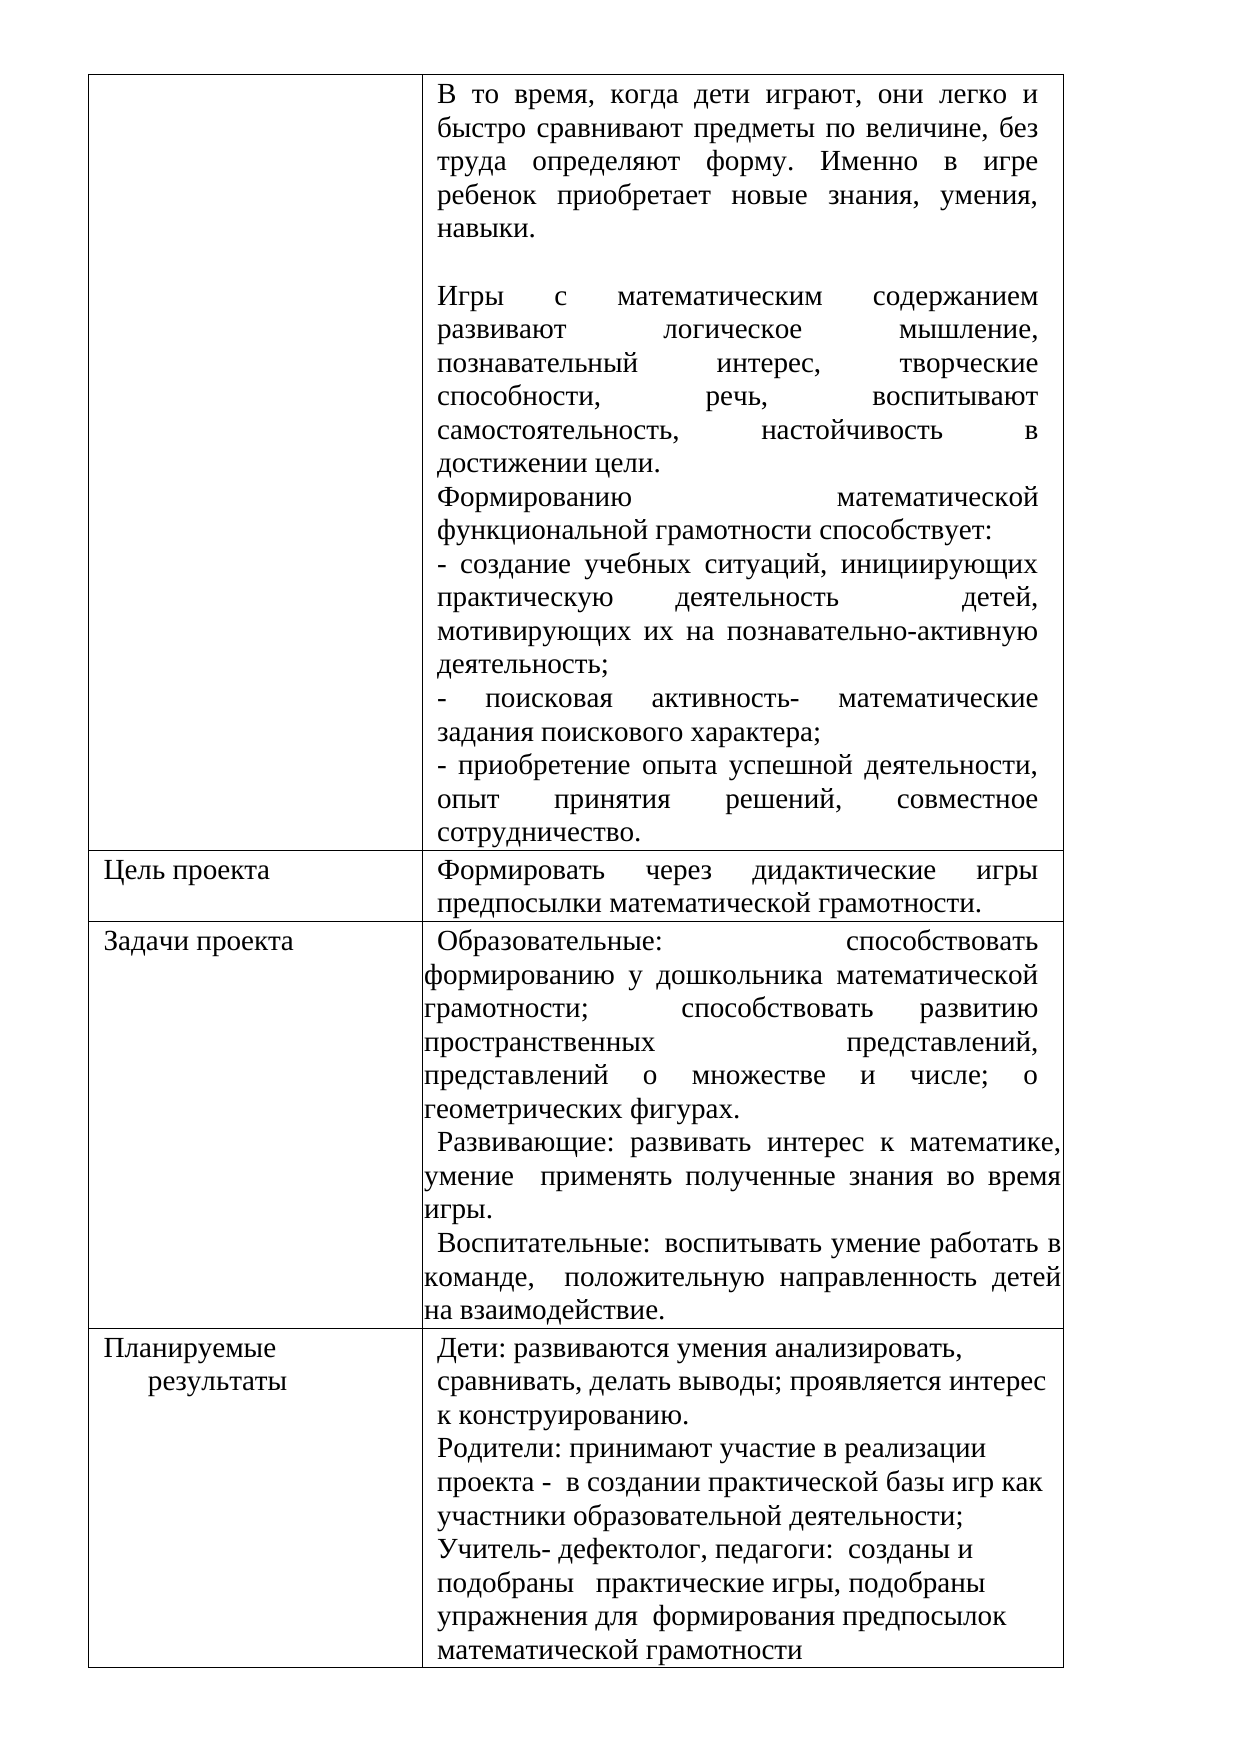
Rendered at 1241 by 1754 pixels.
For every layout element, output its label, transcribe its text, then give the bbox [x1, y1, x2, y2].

table_cell Задачи проекта [89, 922, 422, 1327]
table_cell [89, 75, 422, 849]
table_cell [423, 75, 1063, 849]
table_cell Формировать через дидактические игры предпосылки математической грамотности. [423, 851, 1063, 921]
table_cell Образовательные: способствовать формированию у дошкольника математической грамотности; способствовать развитию пространственных представлений, представлений о множестве и числе; о геометрических фигурах. Развивающие: развивать интерес к математике, умение применять полученные знания во время игры. Воспитательные: воспитывать умение работать в команде, положительную направленность детей на взаимодействие. [423, 922, 1063, 1327]
table_cell Планируемые результаты [89, 1329, 422, 1667]
table_cell Дети: развиваются умения анализировать, сравнивать, делать выводы; проявляется интерес к конструированию. Родители: принимают участие в реализации проекта - в создании практической базы игр как участники образовательной деятельности; Учитель- дефектолог, педагоги: созданы и подобраны практические игры, подобраны упражнения для формирования предпосылок математической грамотности [423, 1329, 1063, 1667]
table_cell Цель проекта [89, 851, 422, 921]
